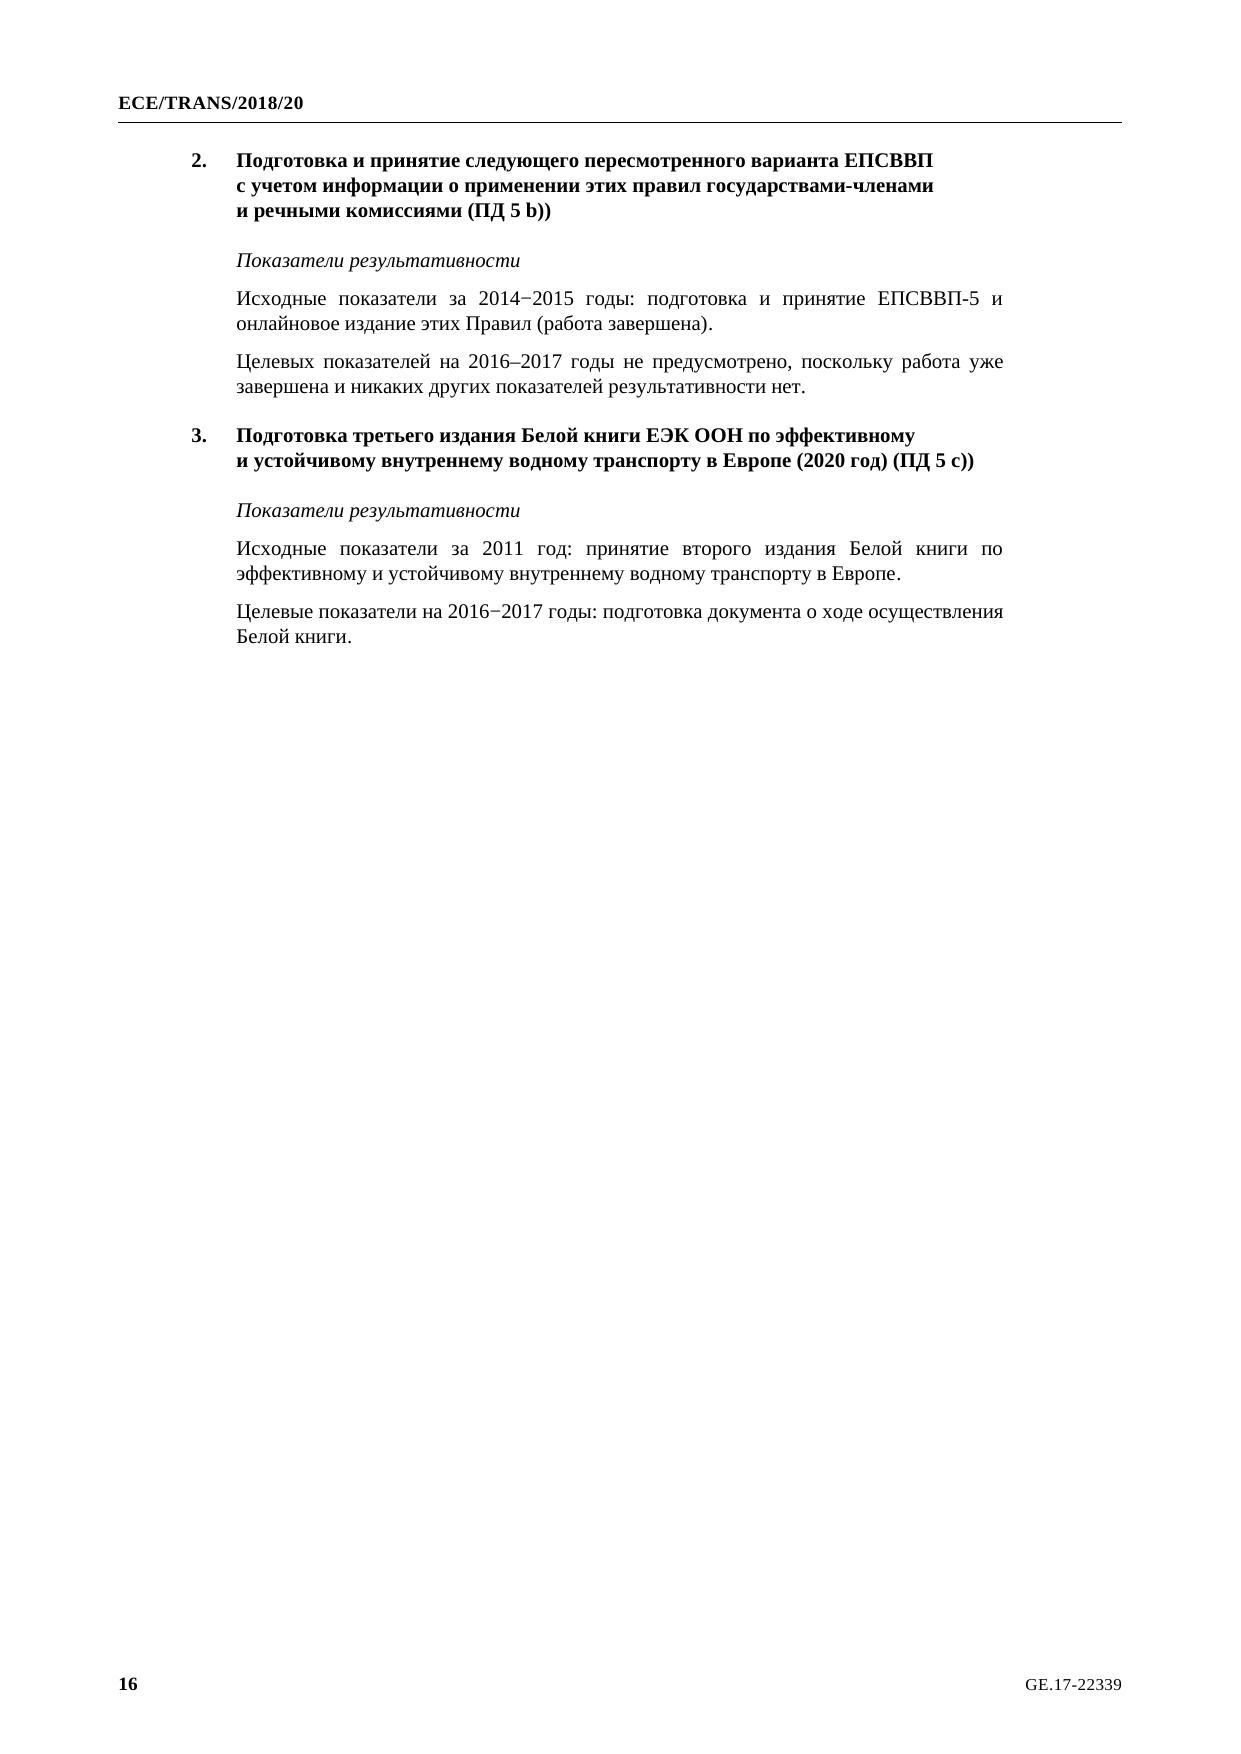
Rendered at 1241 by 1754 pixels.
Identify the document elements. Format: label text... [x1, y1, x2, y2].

text Целевых показателей на 2016–2017 годы не предусмотрено, поскольку работа уже завершена и никаких других показателей результативности нет. [236, 348, 1004, 398]
text Показатели результативности [118, 498, 1004, 523]
text Исходные показатели за 2011 год: принятие второго издания Белой книги по эффективному и устойчивому внутреннему водному транспорту в Европе. [236, 535, 1004, 585]
text Исходные показатели за 2014−2015 годы: подготовка и принятие ЕПСВВП-5 и онлайновое издание этих Правил (работа завершена). [236, 285, 1004, 335]
text Показатели результативности [118, 248, 1004, 273]
text Целевые показатели на 2016−2017 годы: подготовка документа о ходе осуществления Белой книги. [236, 598, 1004, 648]
text 2. Подготовка и принятие следующего пересмотренного варианта ЕПСВВП с учетом информации о применении этих правил государствами-членами и речными комиссиями (ПД 5 b)) [118, 148, 1004, 223]
text 3. Подготовка третьего издания Белой книги ЕЭК ООН по эффективному и устойчивому внутреннему водному транспорту в Европе (2020 год) (ПД 5 c)) [118, 423, 1004, 473]
